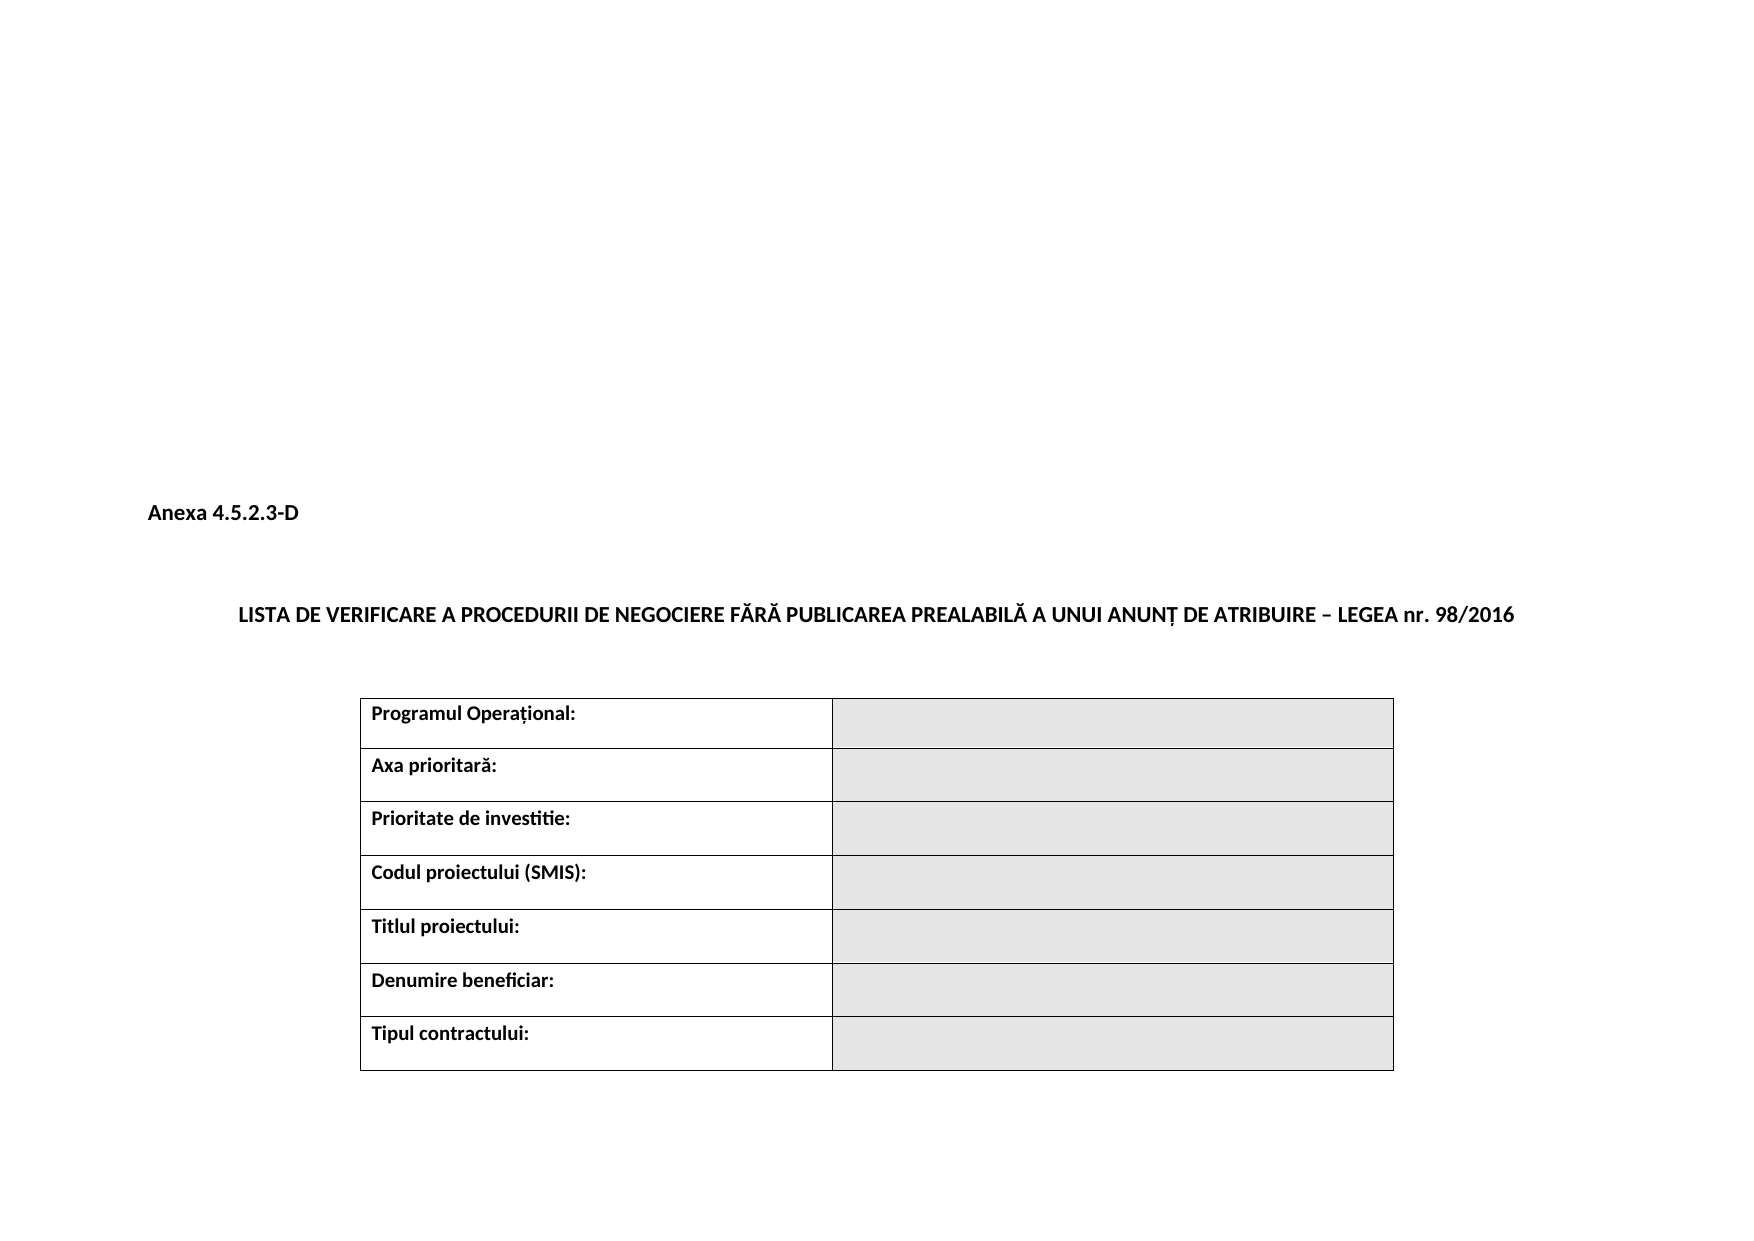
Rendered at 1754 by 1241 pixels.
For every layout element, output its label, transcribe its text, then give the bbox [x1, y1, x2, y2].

table_header Programul Operaţional: [361, 699, 832, 747]
table_cell Titlul proiectului: [361, 910, 832, 962]
table_cell Axa prioritară: [361, 749, 832, 801]
table_cell Tipul contractului: [361, 1017, 832, 1070]
table_header [833, 699, 1393, 747]
table_cell [833, 749, 1393, 801]
table_cell [833, 802, 1393, 855]
table_cell Codul proiectului (SMIS): [361, 856, 832, 909]
table_cell [833, 964, 1393, 1016]
table_cell Prioritate de investitie: [361, 802, 832, 855]
text LISTA DE VERIFICARE A PROCEDURII DE NEGOCIERE FĂRĂ PUBLICAREA PREALABILĂ A UNUI ANUNŢ DE ATRIBUIRE – LEGEA nr. 98/2016 [148, 600, 1606, 628]
table_cell [833, 910, 1393, 962]
text Anexa 4.5.2.3-D [148, 498, 1606, 526]
table_cell [833, 856, 1393, 909]
table_cell Denumire beneficiar: [361, 964, 832, 1016]
table_cell [833, 1017, 1393, 1070]
